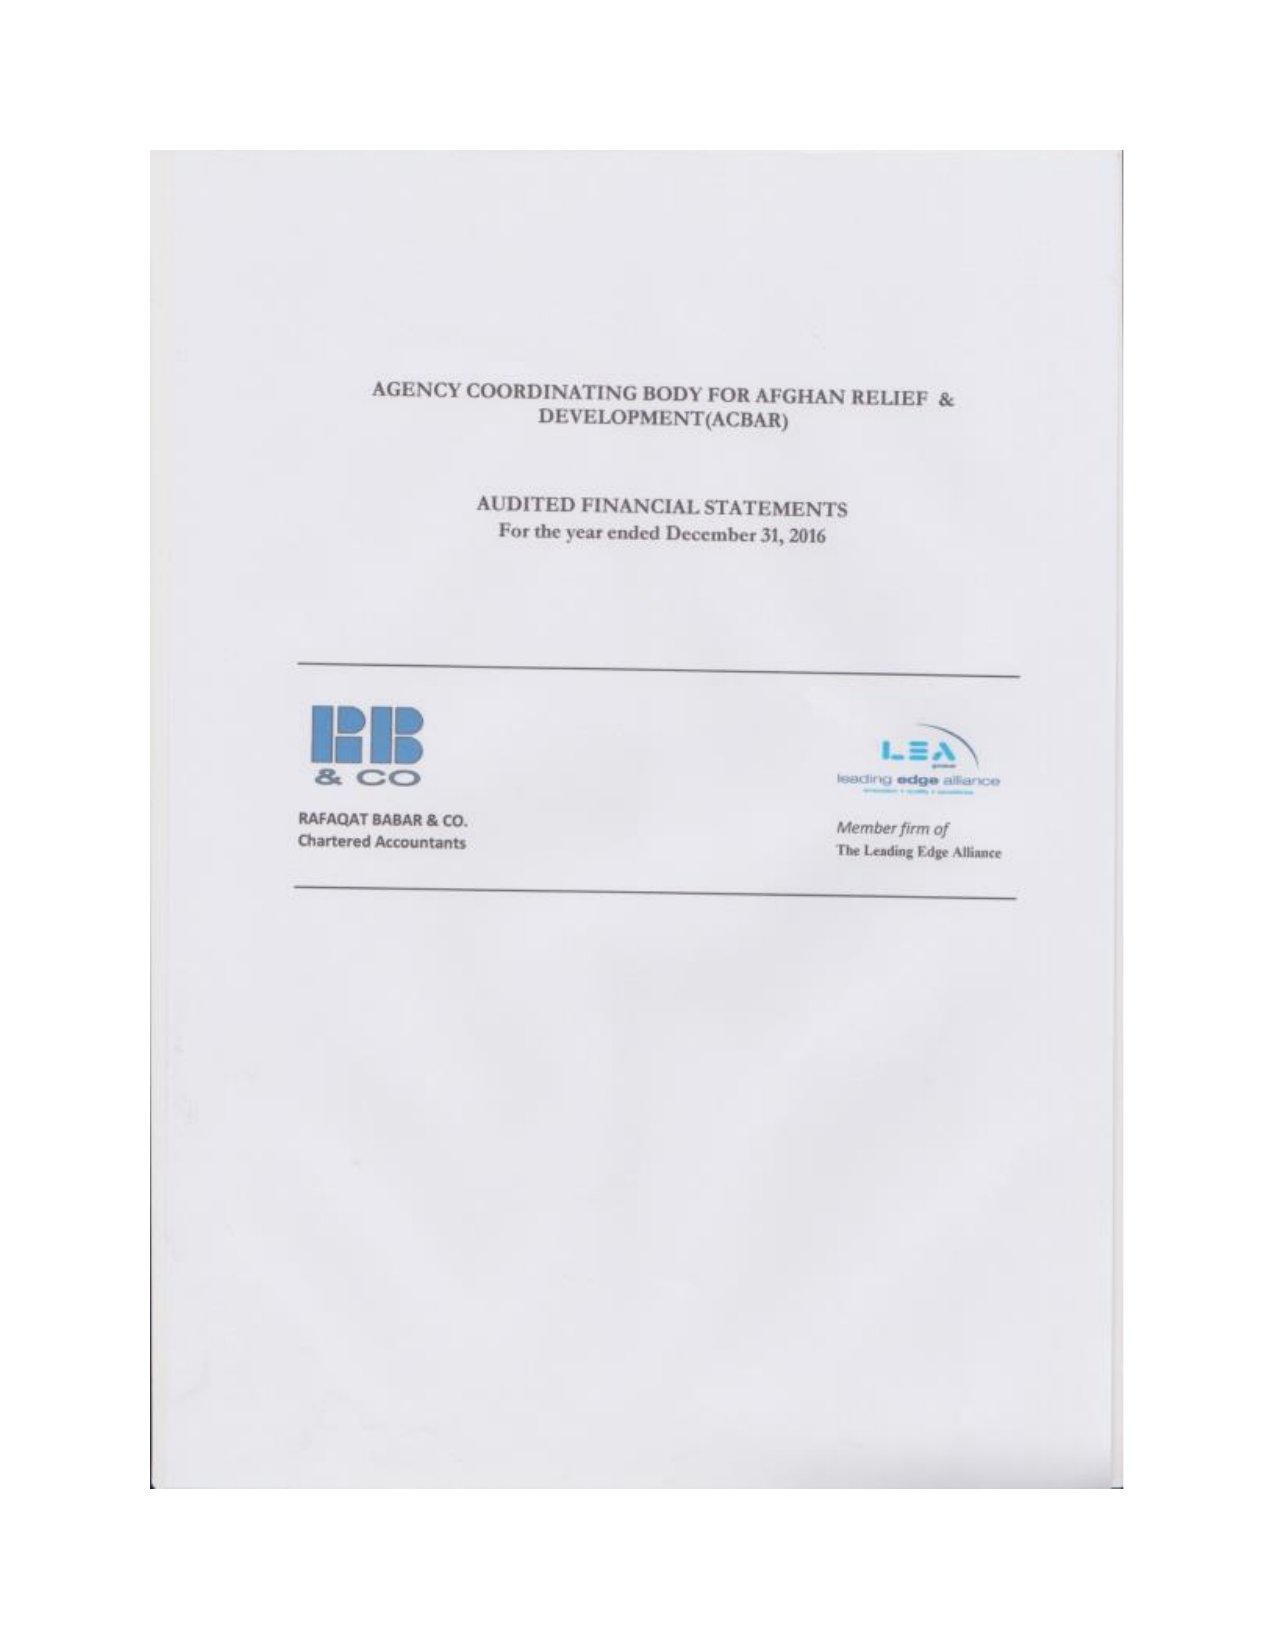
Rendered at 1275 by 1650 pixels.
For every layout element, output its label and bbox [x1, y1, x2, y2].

picture [150, 150, 1124, 1489]
